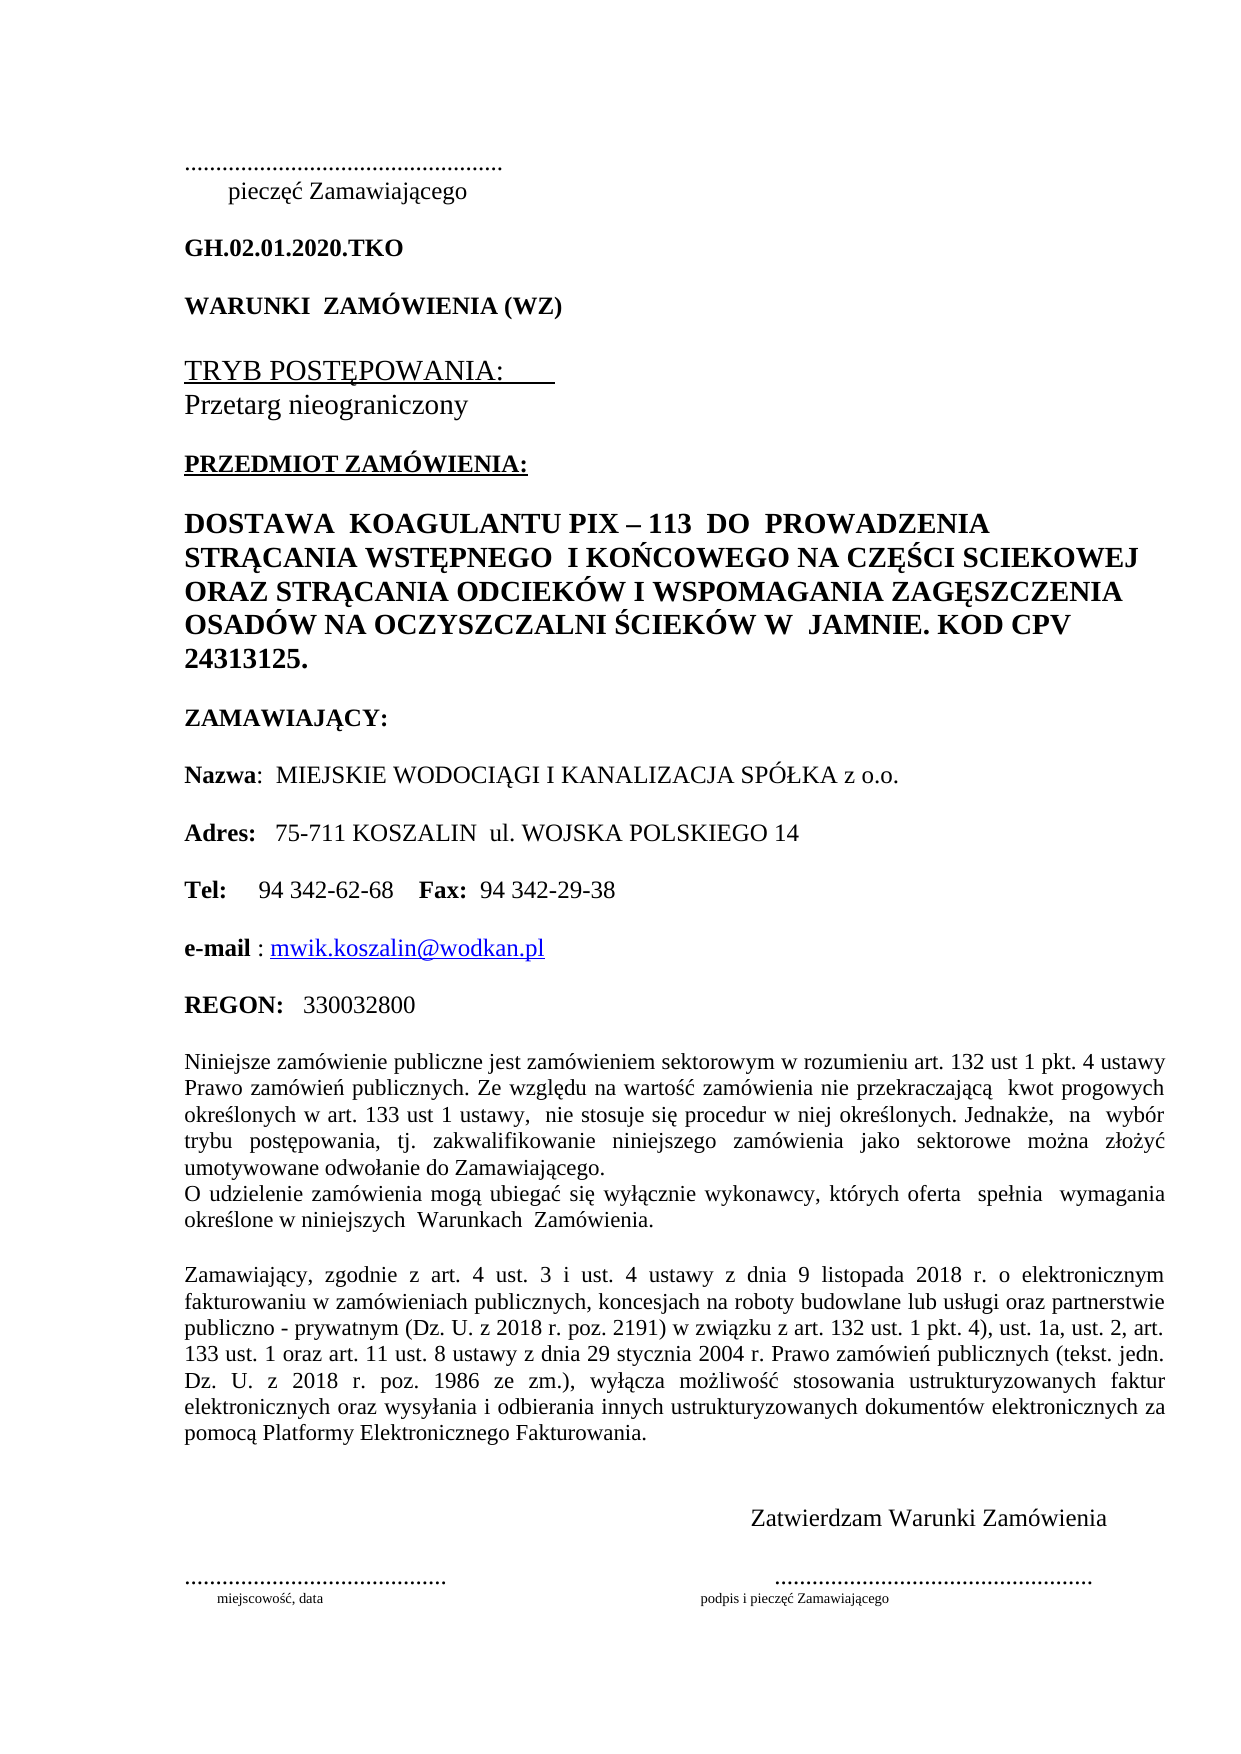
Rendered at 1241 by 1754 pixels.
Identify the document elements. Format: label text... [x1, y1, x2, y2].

text .......................................... ................................................... [184, 1561, 1167, 1589]
text pieczęć Zamawiającego [184, 176, 1167, 205]
text e-mail : mwik.koszalin@wodkan.pl [184, 933, 1167, 962]
text miejscowość, data podpis i pieczęć Zamawiającego [184, 1589, 1167, 1618]
text O udzielenie zamówienia mogą ubiegać się wyłącznie wykonawcy, których oferta spełnia wymagania określone w niniejszych Warunkach Zamówienia. [184, 1180, 1167, 1233]
text Zamawiający, zgodnie z art. 4 ust. 3 i ust. 4 ustawy z dnia 9 listopada 2018 r. o elektronicznym fakturowaniu w zamówieniach publicznych, koncesjach na roboty budowlane lub usługi oraz partnerstwie publiczno - prywatnym (Dz. U. z 2018 r. poz. 2191) w związku z art. 132 ust. 1 pkt. 4), ust. 1a, ust. 2, art. 133 ust. 1 oraz art. 11 ust. 8 ustawy z dnia 29 stycznia 2004 r. Prawo zamówień publicznych (tekst. jedn. Dz. U. z 2018 r. poz. 1986 ze zm.), wyłącza możliwość stosowania ustrukturyzowanych faktur elektronicznych oraz wysyłania i odbierania innych ustrukturyzowanych dokumentów elektronicznych za pomocą Platformy Elektronicznego Fakturowania. [184, 1261, 1167, 1446]
subtitle Przetarg nieograniczony [184, 387, 1167, 420]
text ................................................... [184, 147, 1167, 176]
text DOSTAWA KOAGULANTU PIX – 113 DO PROWADZENIA STRĄCANIA WSTĘPNEGO I KOŃCOWEGO NA CZĘŚCI SCIEKOWEJ ORAZ STRĄCANIA ODCIEKÓW I WSPOMAGANIA ZAGĘSZCZENIA OSADÓW NA OCZYSZCZALNI ŚCIEKÓW W JAMNIE. KOD CPV 24313125. [184, 507, 1167, 674]
subtitle WARUNKI ZAMÓWIENIA (WZ) [184, 291, 1167, 320]
text Tel: 94 342-62-68 Fax: 94 342-29-38 [184, 876, 1167, 904]
subtitle TRYB POSTĘPOWANIA: [184, 353, 1167, 387]
text ZAMAWIAJĄCY: [184, 703, 1167, 732]
text PRZEDMIOT ZAMÓWIENIA: [184, 449, 1167, 478]
text Nazwa: MIEJSKIE WODOCIĄGI I KANALIZACJA SPÓŁKA z o.o. [184, 761, 1167, 789]
text Adres: 75-711 KOSZALIN ul. WOJSKA POLSKIEGO 14 [184, 818, 1167, 847]
text Zatwierdzam Warunki Zamówienia [184, 1503, 1167, 1561]
text Niniejsze zamówienie publiczne jest zamówieniem sektorowym w rozumieniu art. 132 ust 1 pkt. 4 ustawy Prawo zamówień publicznych. Ze względu na wartość zamówienia nie przekraczającą kwot progowych określonych w art. 133 ust 1 ustawy, nie stosuje się procedur w niej określonych. Jednakże, na wybór trybu postępowania, tj. zakwalifikowanie niniejszego zamówienia jako sektorowe można złożyć umotywowane odwołanie do Zamawiającego. [184, 1048, 1167, 1180]
text GH.02.01.2020.TKO [184, 233, 1167, 262]
text REGON: 330032800 [184, 991, 1167, 1019]
